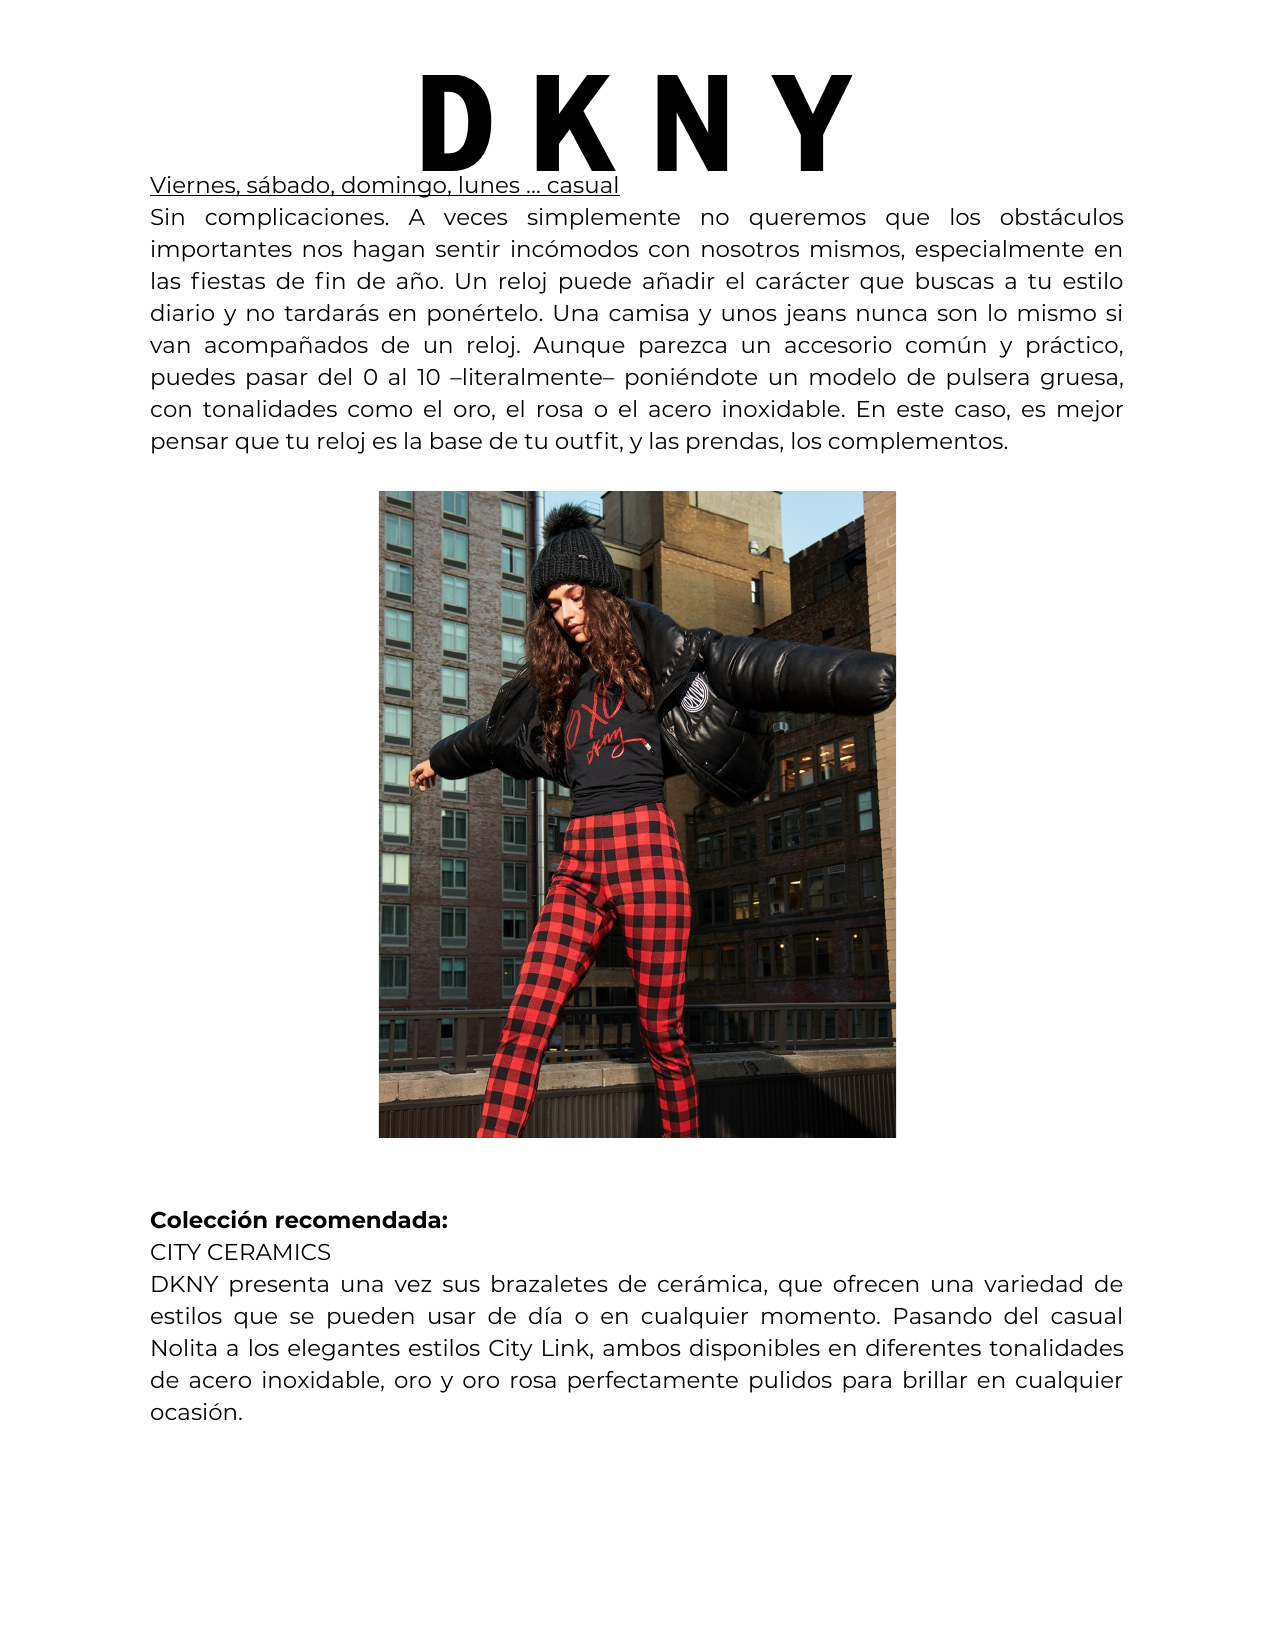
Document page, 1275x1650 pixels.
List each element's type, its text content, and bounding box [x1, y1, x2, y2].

text Sin complicaciones. A veces simplemente no queremos que los obstáculos importantes nos hagan sentir incómodos con nosotros mismos, especialmente en las fiestas de fin de año. Un reloj puede añadir el carácter que buscas a tu estilo diario y no tardarás en ponértelo. Una camisa y unos jeans nunca son lo mismo si van acompañados de un reloj. Aunque parezca un accesorio común y práctico, puedes pasar del 0 al 10 –literalmente– poniéndote un modelo de pulsera gruesa, con tonalidades como el oro, el rosa o el acero inoxidable. En este caso, es mejor pensar que tu reloj es la base de tu outfit, y las prendas, los complementos. [150, 203, 1125, 455]
text DKNY presenta una vez sus brazaletes de cerámica, que ofrecen una variedad de estilos que se pueden usar de día o en cualquier momento. Pasando del casual Nolita a los elegantes estilos City Link, ambos disponibles en diferentes tonalidades de acero inoxidable, oro y oro rosa perfectamente pulidos para brillar en cualquier ocasión. [150, 1270, 1125, 1426]
text Viernes, sábado, domingo, lunes … casual [150, 171, 1125, 199]
text Colección recomendada: [150, 1206, 1125, 1234]
picture [378, 491, 897, 1138]
picture [422, 75, 853, 171]
text CITY CERAMICS [150, 1238, 1125, 1266]
